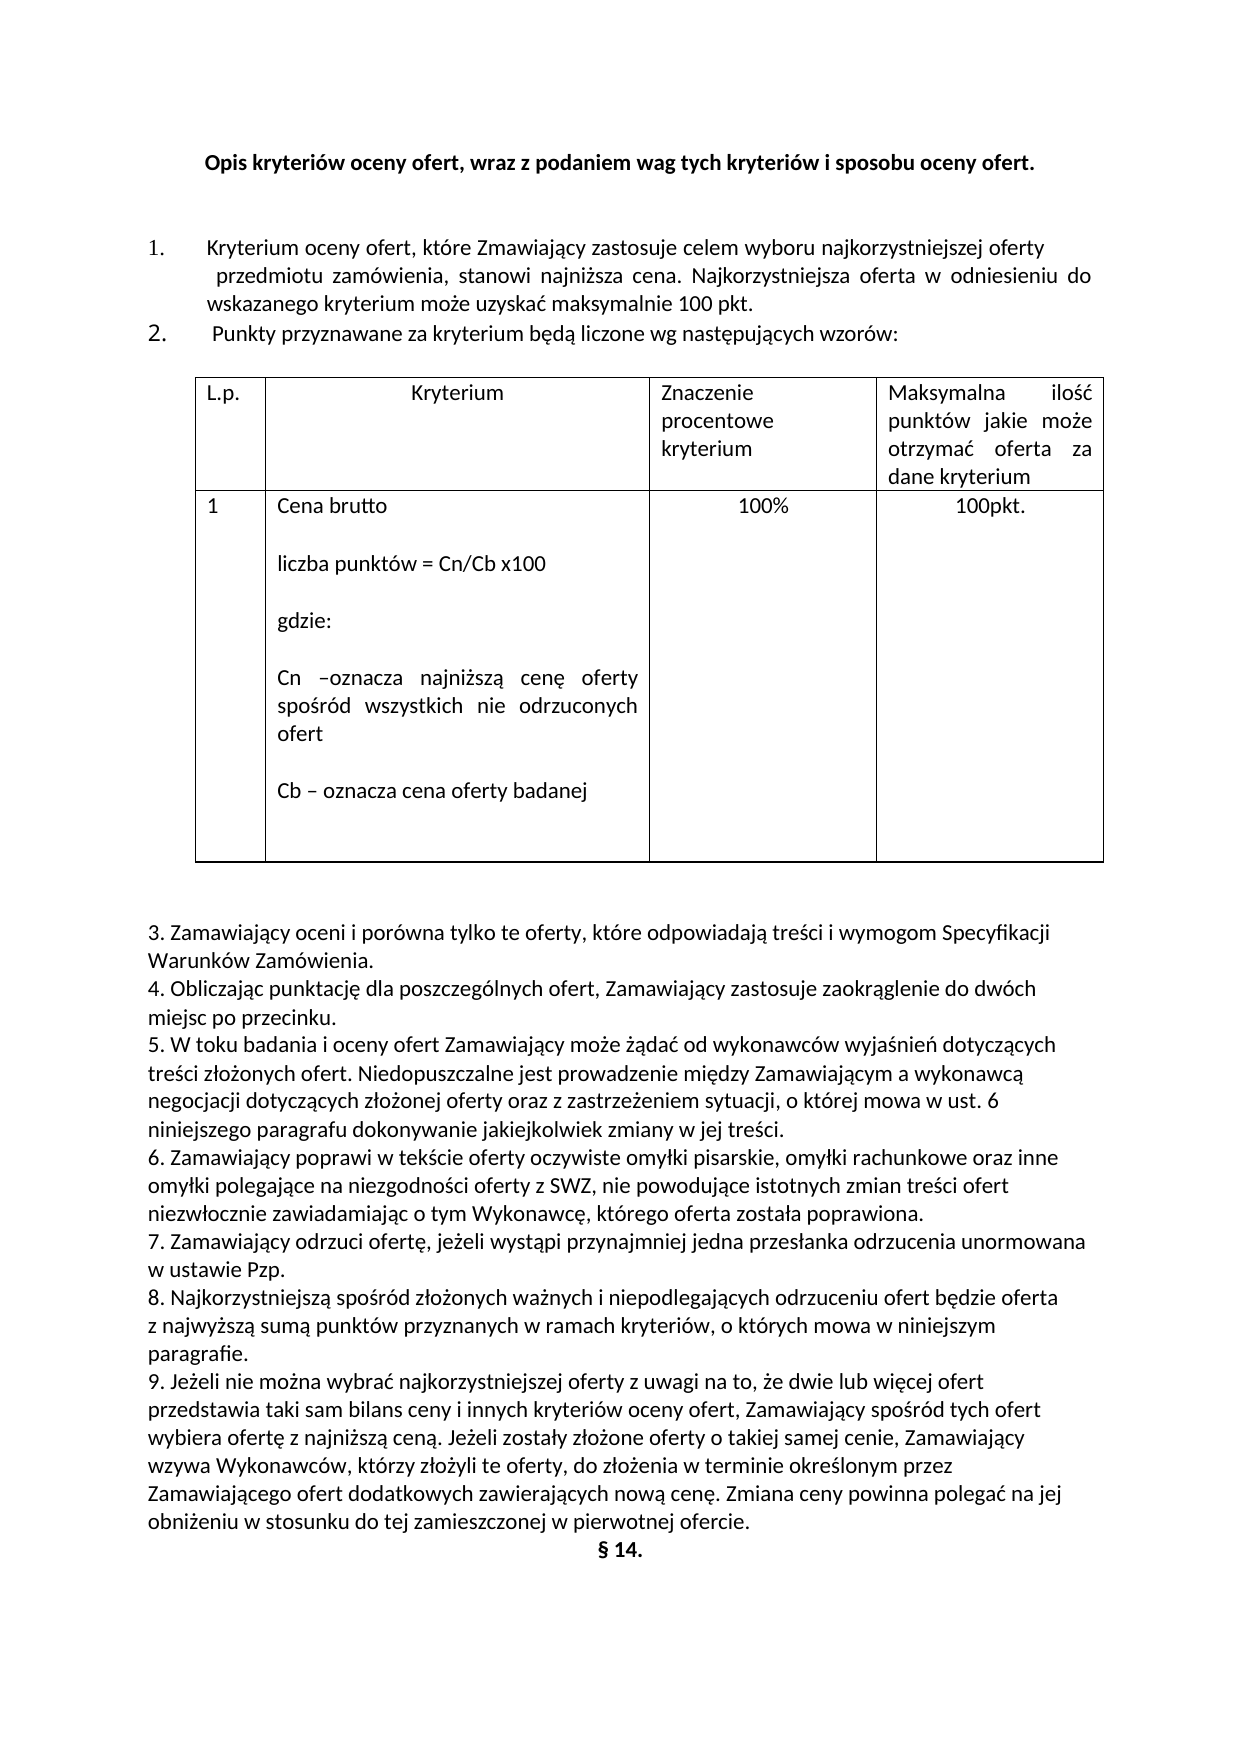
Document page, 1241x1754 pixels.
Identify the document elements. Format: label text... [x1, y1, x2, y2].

table_cell 1 [196, 491, 265, 861]
text 5. W toku badania i oceny ofert Zamawiający może żądać od wykonawców wyjaśnień dotyczących treści złożonych ofert. Niedopuszczalne jest prowadzenie między Zamawiającym a wykonawcą negocjacji dotyczących złożonej oferty oraz z zastrzeżeniem sytuacji, o której mowa w ust. 6 niniejszego paragrafu dokonywanie jakiejkolwiek zmiany w jej treści. [148, 1031, 1093, 1143]
text 7. Zamawiający odrzuci ofertę, jeżeli wystąpi przynajmniej jedna przesłanka odrzucenia unormowana [148, 1227, 1093, 1255]
text 9. Jeżeli nie można wybrać najkorzystniejszej oferty z uwagi na to, że dwie lub więcej ofert przedstawia taki sam bilans ceny i innych kryteriów oceny ofert, Zamawiający spośród tych ofert wybiera ofertę z najniższą ceną. Jeżeli zostały złożone oferty o takiej samej cenie, Zamawiający wzywa Wykonawców, którzy złożyli te oferty, do złożenia w terminie określonym przez Zamawiającego ofert dodatkowych zawierających nową cenę. Zmiana ceny powinna polegać na jej obniżeniu w stosunku do tej zamieszczonej w pierwotnej ofercie. [148, 1367, 1093, 1535]
table_header Kryterium [266, 378, 649, 490]
table_cell Cena brutto liczba punktów = Cn/Cb x100 gdzie: Cn –oznacza najniższą cenę oferty spośród wszystkich nie odrzuconych ofert Cb – oznacza cena oferty badanej [266, 491, 649, 861]
table_cell 100% [650, 491, 876, 861]
text 8. Najkorzystniejszą spośród złożonych ważnych i niepodlegających odrzuceniu ofert będzie oferta [148, 1283, 1093, 1311]
table_cell 100pkt. [877, 491, 1103, 861]
list Punkty przyznawane za kryterium będą liczone wg następujących wzorów: [148, 317, 1093, 348]
text 4. Obliczając punktację dla poszczególnych ofert, Zamawiający zastosuje zaokrąglenie do dwóch miejsc po przecinku. [148, 974, 1093, 1031]
text 3. Zamawiający oceni i porówna tylko te oferty, które odpowiadają treści i wymogom Specyfikacji Warunków Zamówienia. [148, 918, 1093, 974]
text z najwyższą sumą punktów przyznanych w ramach kryteriów, o których mowa w niniejszym paragrafie. [148, 1311, 1093, 1367]
text 6. Zamawiający poprawi w tekście oferty oczywiste omyłki pisarskie, omyłki rachunkowe oraz inne omyłki polegające na niezgodności oferty z SWZ, nie powodujące istotnych zmian treści ofert niezwłocznie zawiadamiając o tym Wykonawcę, którego oferta została poprawiona. [148, 1143, 1093, 1227]
text w ustawie Pzp. [148, 1255, 1093, 1283]
list Kryterium oceny ofert, które Zmawiający zastosuje celem wyboru najkorzystniejszej oferty przedmiotu zamówienia, stanowi najniższa cena. Najkorzystniejsza oferta w odniesieniu do wskazanego kryterium może uzyskać maksymalnie 100 pkt. [148, 233, 1093, 317]
table_header Maksymalna ilość punktów jakie może otrzymać oferta za dane kryterium [877, 378, 1103, 490]
text Opis kryteriów oceny ofert, wraz z podaniem wag tych kryteriów i sposobu oceny ofert. [148, 148, 1093, 176]
text § 14. [148, 1535, 1093, 1563]
table_header Znaczenie procentowe kryterium [650, 378, 876, 490]
table_header L.p. [196, 378, 265, 490]
